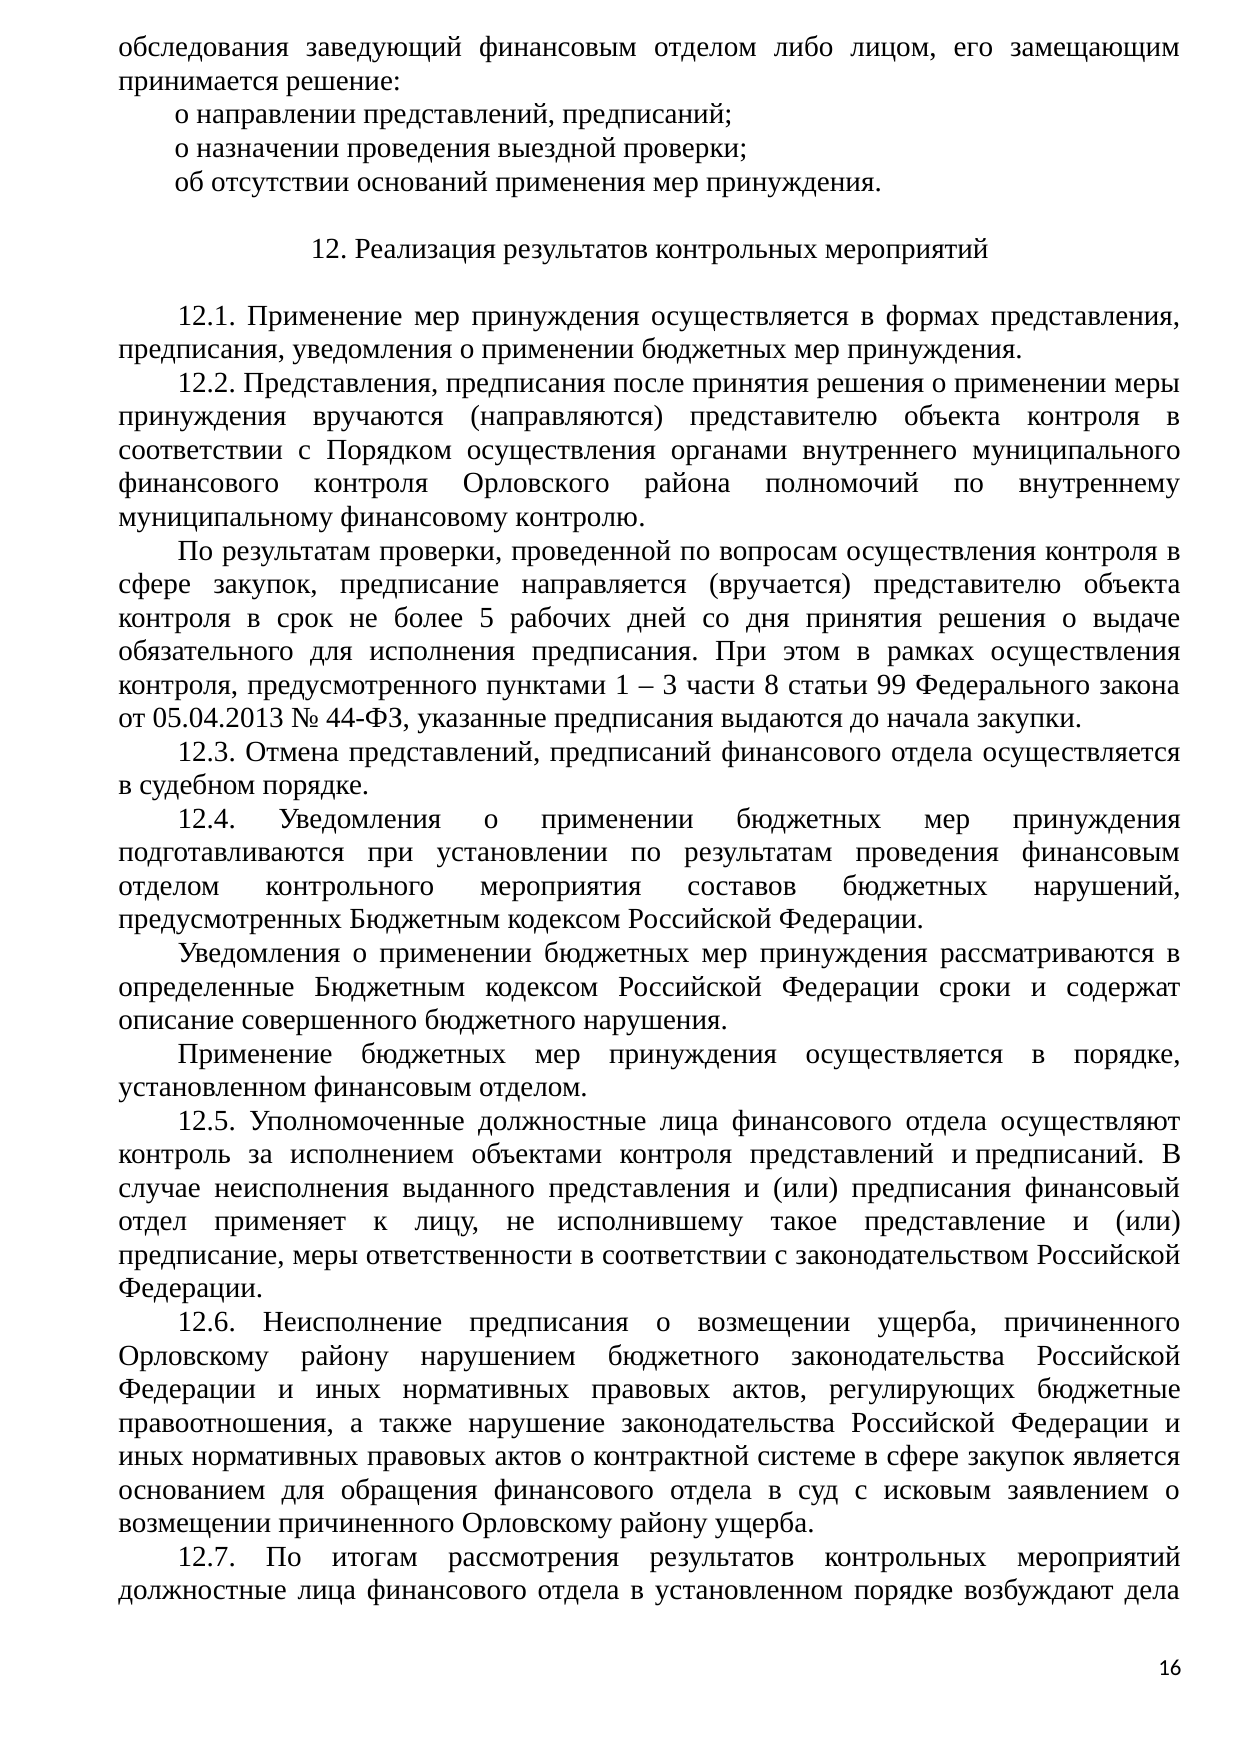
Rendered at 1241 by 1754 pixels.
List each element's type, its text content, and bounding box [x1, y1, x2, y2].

text 12.2. Представления, предписания после принятия решения о применении меры принуждения вручаются (направляются) представителю объекта контроля в соответствии с Порядком осуществления органами внутреннего муниципального финансового контроля Орловского района полномочий по внутреннему муниципальному финансовому контролю. [118, 365, 1181, 533]
text 12.5. Уполномоченные должностные лица финансового отдела осуществляют контроль за исполнением объектами контроля представлений и предписаний. В случае неисполнения выданного представления и (или) предписания финансовый отдел применяет к лицу, не исполнившему такое представление и (или) предписание, меры ответственности в соответствии с законодательством Российской Федерации. [118, 1103, 1181, 1304]
text Уведомления о применении бюджетных мер принуждения рассматриваются в определенные Бюджетным кодексом Российской Федерации сроки и содержат описание совершенного бюджетного нарушения. [118, 935, 1181, 1036]
text о направлении представлений, предписаний; [118, 97, 1181, 130]
text 12. Реализация результатов контрольных мероприятий [118, 231, 1181, 264]
text 12.3. Отмена представлений, предписаний финансового отдела осуществляется в судебном порядке. [118, 734, 1181, 801]
text По результатам проверки, проведенной по вопросам осуществления контроля в сфере закупок, предписание направляется (вручается) представителю объекта контроля в срок не более 5 рабочих дней со дня принятия решения о выдаче обязательного для исполнения предписания. При этом в рамках осуществления контроля, предусмотренного пунктами 1 – 3 части 8 статьи 99 Федерального закона от 05.04.2013 № 44-ФЗ, указанные предписания выдаются до начала закупки. [118, 533, 1181, 734]
text 12.6. Неисполнение предписания о возмещении ущерба, причиненного Орловскому району нарушением бюджетного законодательства Российской Федерации и иных нормативных правовых актов, регулирующих бюджетные правоотношения, а также нарушение законодательства Российской Федерации и иных нормативных правовых актов о контрактной системе в сфере закупок является основанием для обращения финансового отдела в суд с исковым заявлением о возмещении причиненного Орловскому району ущерба. [118, 1304, 1181, 1539]
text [118, 1539, 1181, 1606]
text 12.4. Уведомления о применении бюджетных мер принуждения подготавливаются при установлении по результатам проведения финансовым отделом контрольного мероприятия составов бюджетных нарушений, предусмотренных Бюджетным кодексом Российской Федерации. [118, 801, 1181, 935]
text об отсутствии оснований применения мер принуждения. [118, 164, 1181, 197]
text 12.1. Применение мер принуждения осуществляется в формах представления, предписания, уведомления о применении бюджетных мер принуждения. [118, 298, 1181, 365]
text Применение бюджетных мер принуждения осуществляется в порядке, установленном финансовым отделом. [118, 1036, 1181, 1103]
text о назначении проведения выездной проверки; [118, 130, 1181, 164]
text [118, 29, 1181, 97]
